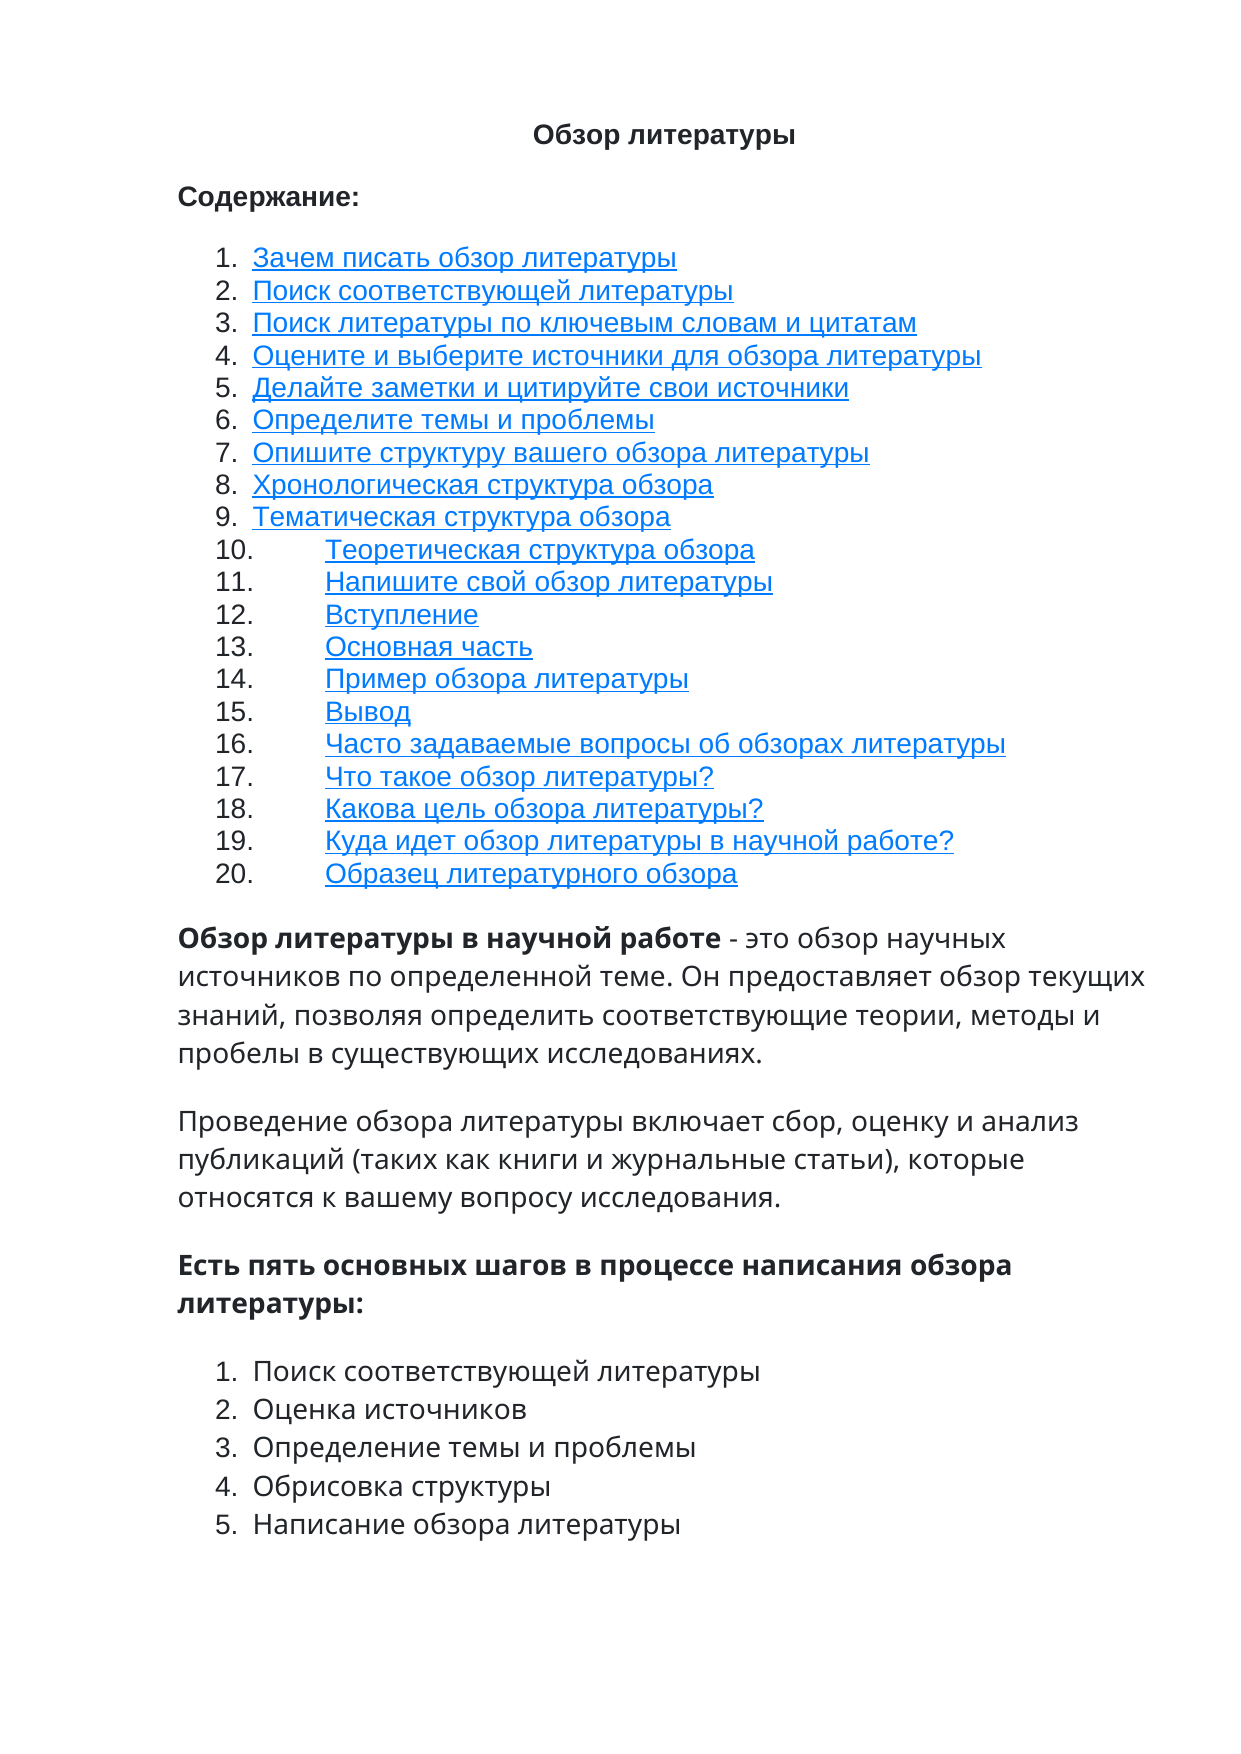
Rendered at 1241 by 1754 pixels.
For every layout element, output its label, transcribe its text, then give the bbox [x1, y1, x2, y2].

text Проведение обзора литературы включает сбор, оценку и анализ публикаций (таких как книги и журнальные статьи), которые относятся к вашему вопросу исследования. [177, 1101, 1152, 1216]
list Что такое обзор литературы? [215, 759, 1152, 792]
list Куда идет обзор литературы в научной работе? [215, 824, 1152, 857]
list Поиск литературы по ключевым словам и цитатам [215, 306, 1152, 338]
list Определите темы и проблемы [215, 403, 1152, 436]
list Поиск соответствующей литературы [215, 274, 1152, 306]
list Опишите структуру вашего обзора литературы [215, 436, 1152, 468]
list Написание обзора литературы [215, 1504, 1152, 1542]
list Обрисовка структуры [215, 1466, 1152, 1504]
list Определение темы и проблемы [215, 1427, 1152, 1466]
list Зачем писать обзор литературы [215, 241, 1152, 274]
list Напишите свой обзор литературы [215, 565, 1152, 598]
list Хронологическая структура обзора [215, 468, 1152, 500]
list Основная часть [215, 630, 1152, 662]
text Обзор литературы в научной работе - это обзор научных источников по определенной теме. Он предоставляет обзор текущих знаний, позволяя определить соответствующие теории, методы и пробелы в существующих исследованиях. [177, 918, 1152, 1072]
list Тематическая структура обзора [215, 500, 1152, 533]
list Теоретическая структура обзора [215, 533, 1152, 565]
list Поиск соответствующей литературы [215, 1351, 1152, 1389]
list Делайте заметки и цитируйте свои источники [215, 371, 1152, 403]
list Вступление [215, 598, 1152, 630]
list Пример обзора литературы [215, 662, 1152, 695]
list Оцените и выберите источники для обзора литературы [215, 338, 1152, 371]
text Содержание: [177, 180, 1152, 212]
list Оценка источников [215, 1389, 1152, 1427]
list Часто задаваемые вопросы об обзорах литературы [215, 727, 1152, 759]
list Вывод [215, 695, 1152, 727]
list Образец литературного обзора [215, 857, 1152, 889]
text Обзор литературы [177, 118, 1152, 151]
text Есть пять основных шагов в процессе написания обзора литературы: [177, 1245, 1152, 1322]
list Какова цель обзора литературы? [215, 792, 1152, 824]
